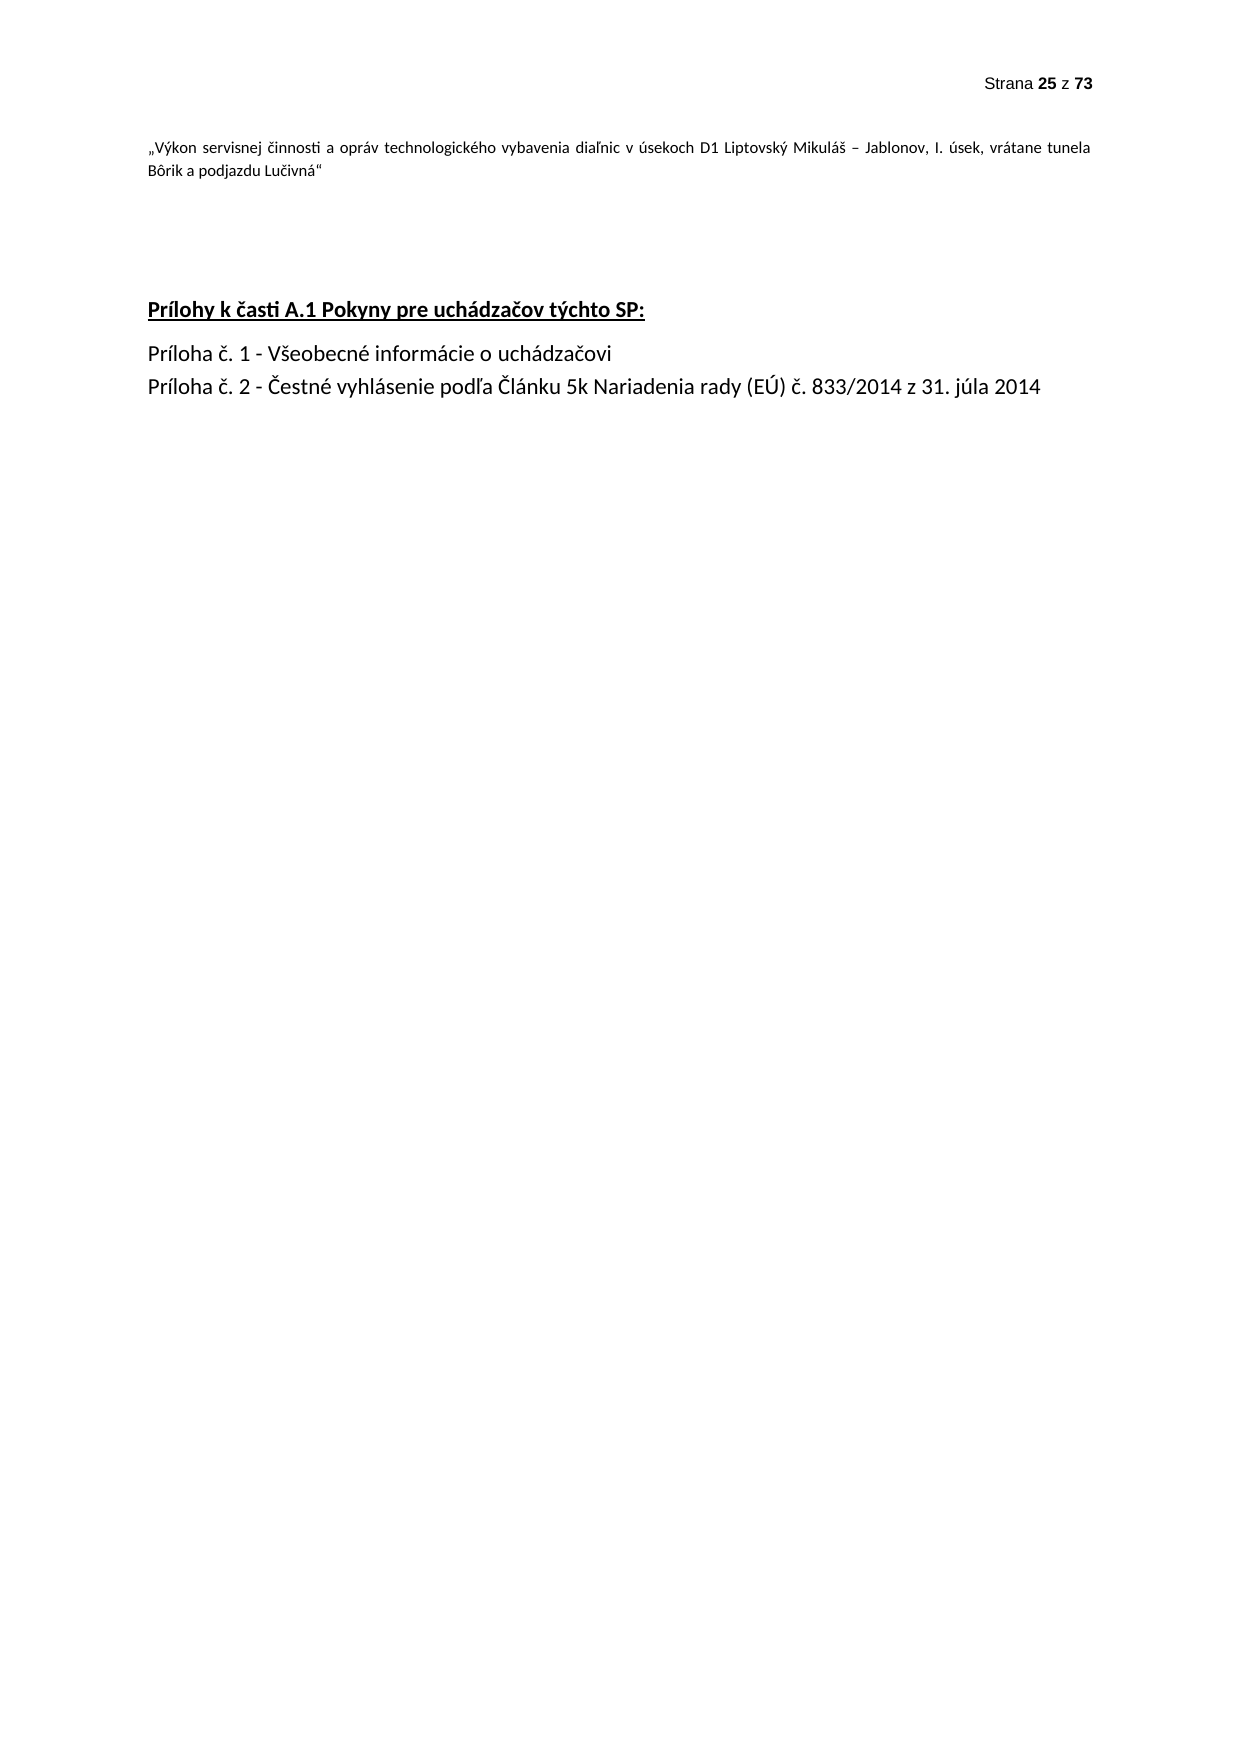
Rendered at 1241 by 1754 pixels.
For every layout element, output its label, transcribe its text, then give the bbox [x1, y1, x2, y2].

text Príloha č. 2 - Čestné vyhlásenie podľa Článku 5k Nariadenia rady (EÚ) č. 833/2014 z 31. júla 2014 [148, 372, 1092, 400]
text Prílohy k časti A.1 Pokyny pre uchádzačov týchto SP: [148, 295, 1092, 323]
text Príloha č. 1 - Všeobecné informácie o uchádzačovi [148, 339, 1092, 368]
